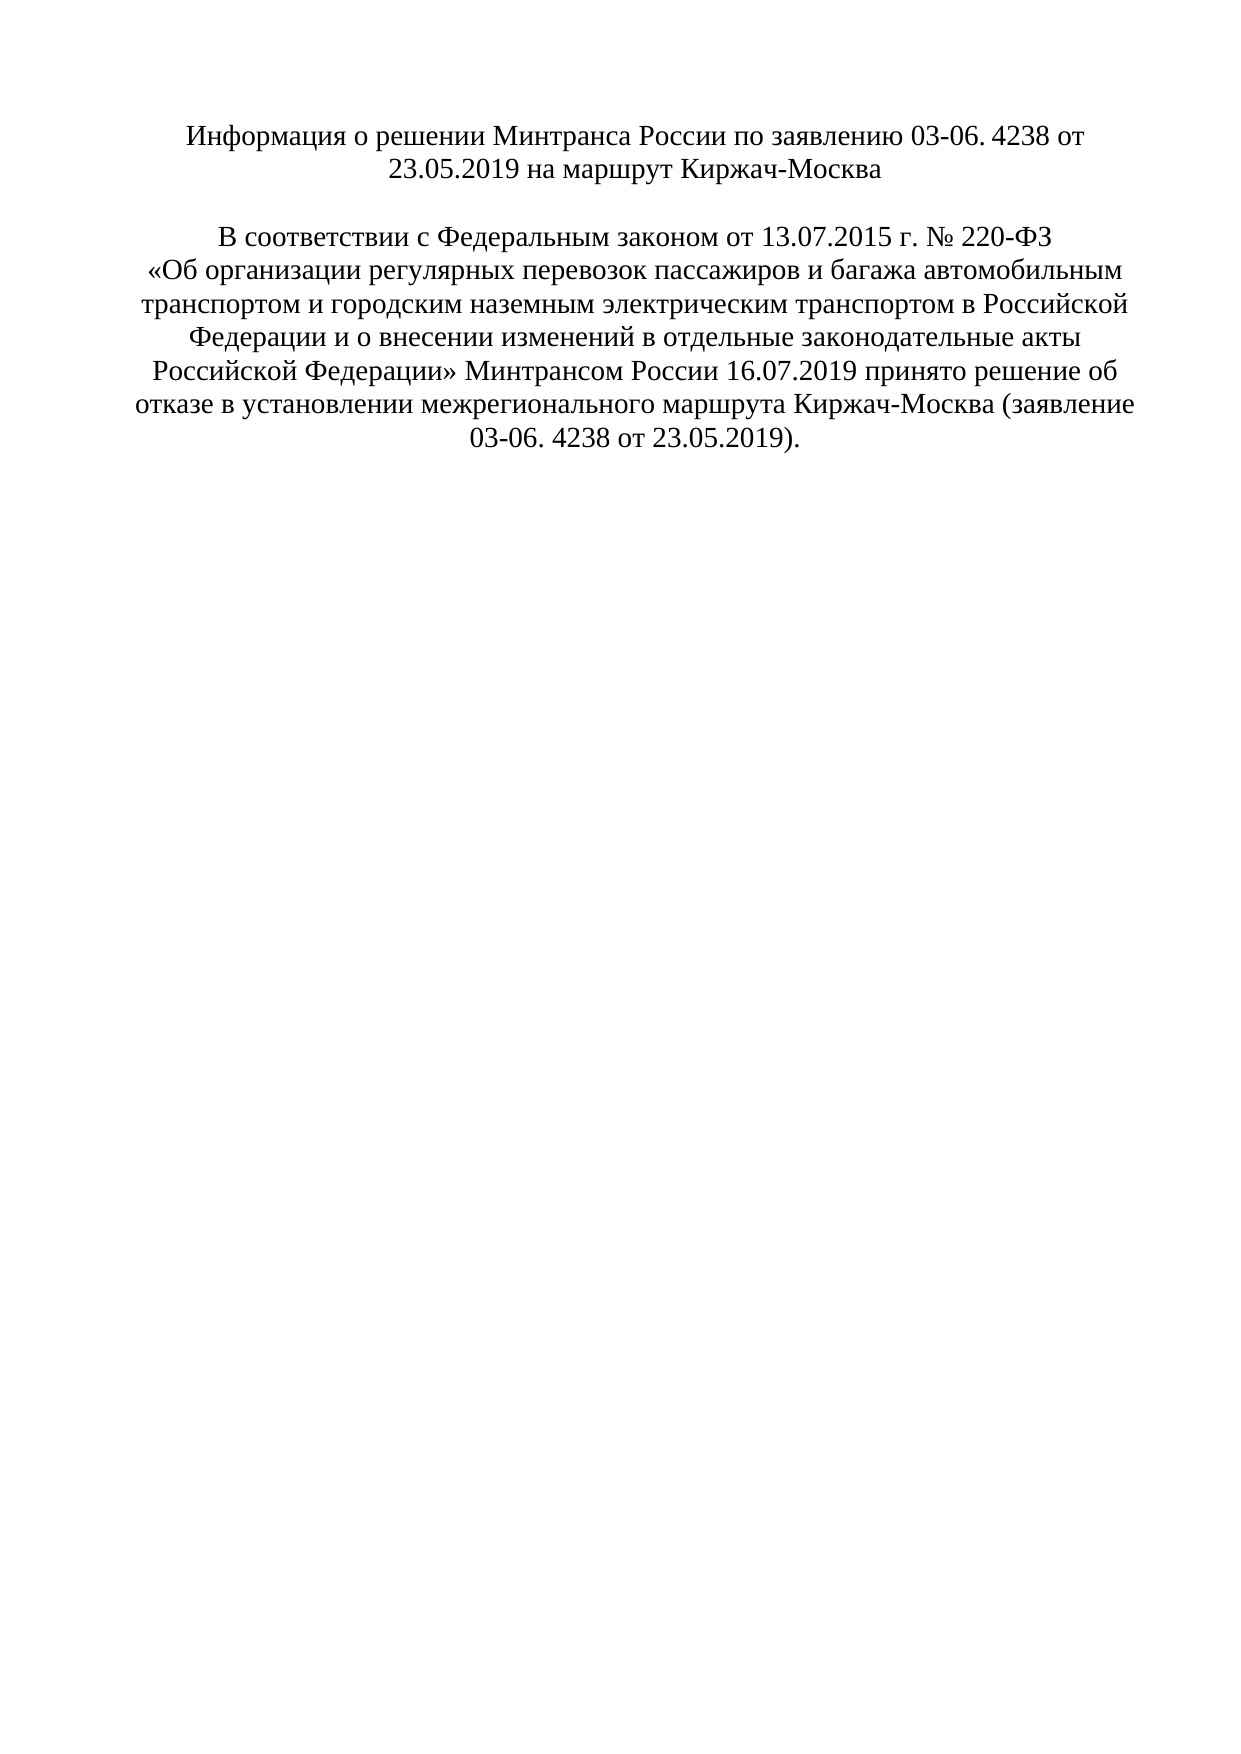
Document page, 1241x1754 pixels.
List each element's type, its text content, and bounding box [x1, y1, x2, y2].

text В соответствии с Федеральным законом от 13.07.2015 г. № 220-ФЗ «Об организации регулярных перевозок пассажиров и багажа автомобильным транспортом и городским наземным электрическим транспортом в Российской Федерации и о внесении изменений в отдельные законодательные акты Российской Федерации» Минтрансом России 16.07.2019 принято решение об отказе в установлении межрегионального маршрута Киржач-Москва (заявление 03-06. 4238 от 23.05.2019). [118, 219, 1152, 453]
text Информация о решении Минтранса России по заявлению 03-06. 4238 от 23.05.2019 на маршрут Киржач-Москва [118, 118, 1152, 185]
